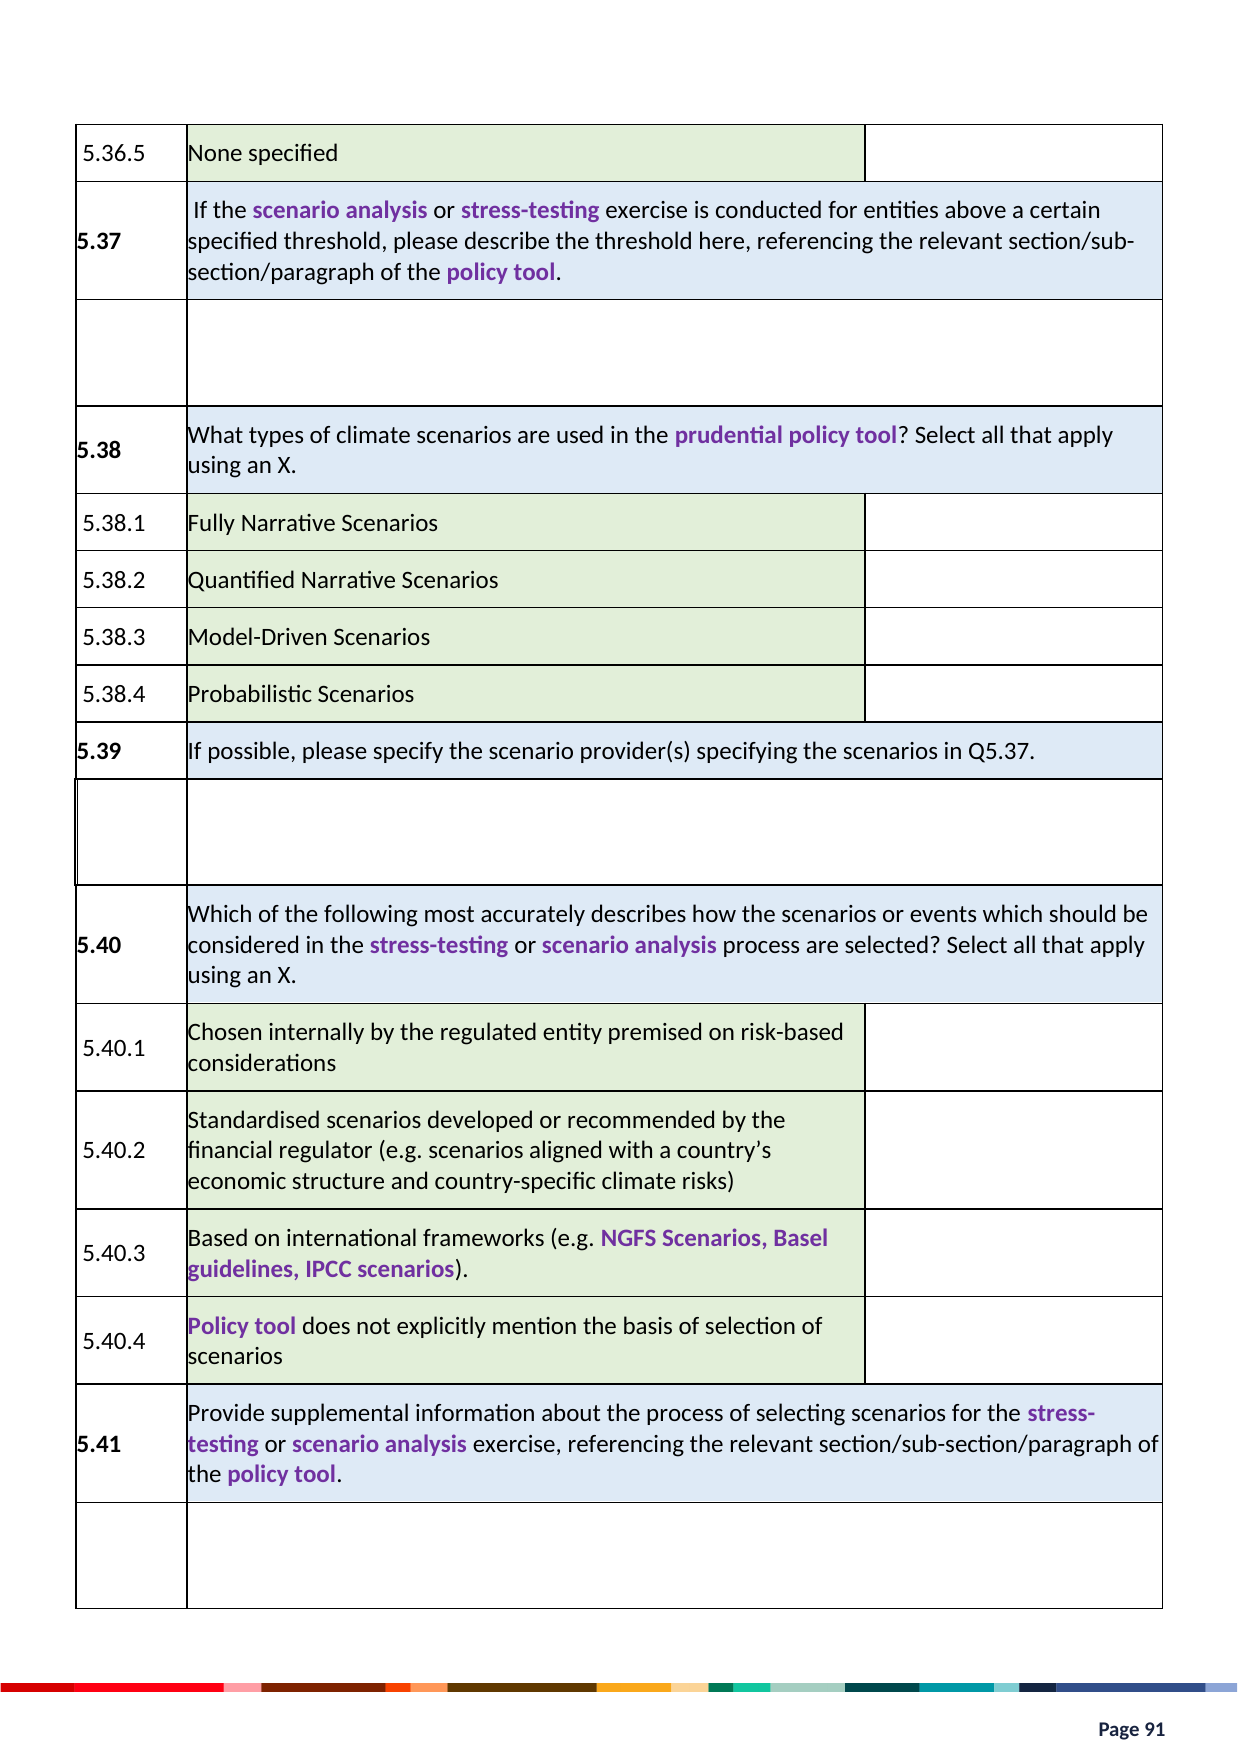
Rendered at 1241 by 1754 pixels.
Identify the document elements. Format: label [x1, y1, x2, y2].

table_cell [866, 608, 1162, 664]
picture [0, 1683, 1236, 1692]
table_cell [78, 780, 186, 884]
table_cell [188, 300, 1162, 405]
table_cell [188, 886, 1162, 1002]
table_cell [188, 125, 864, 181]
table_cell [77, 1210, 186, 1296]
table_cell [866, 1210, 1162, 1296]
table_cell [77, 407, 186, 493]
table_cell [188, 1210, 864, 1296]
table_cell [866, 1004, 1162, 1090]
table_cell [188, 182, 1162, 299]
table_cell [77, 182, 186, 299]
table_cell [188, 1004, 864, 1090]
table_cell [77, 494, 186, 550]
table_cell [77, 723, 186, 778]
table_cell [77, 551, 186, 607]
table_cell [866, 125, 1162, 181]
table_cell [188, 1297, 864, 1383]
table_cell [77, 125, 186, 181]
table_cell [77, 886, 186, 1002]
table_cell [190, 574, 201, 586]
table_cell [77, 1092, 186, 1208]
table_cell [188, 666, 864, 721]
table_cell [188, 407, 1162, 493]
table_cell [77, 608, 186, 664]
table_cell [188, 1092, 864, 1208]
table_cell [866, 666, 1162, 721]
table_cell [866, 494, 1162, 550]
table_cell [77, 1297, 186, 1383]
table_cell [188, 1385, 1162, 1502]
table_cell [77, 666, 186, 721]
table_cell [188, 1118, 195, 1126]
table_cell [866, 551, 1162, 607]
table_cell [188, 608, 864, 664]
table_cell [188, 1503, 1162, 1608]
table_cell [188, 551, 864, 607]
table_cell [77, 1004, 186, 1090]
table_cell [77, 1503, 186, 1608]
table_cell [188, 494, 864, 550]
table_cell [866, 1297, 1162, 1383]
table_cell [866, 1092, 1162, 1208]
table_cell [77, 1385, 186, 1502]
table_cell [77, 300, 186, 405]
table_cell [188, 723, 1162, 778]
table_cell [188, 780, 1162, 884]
